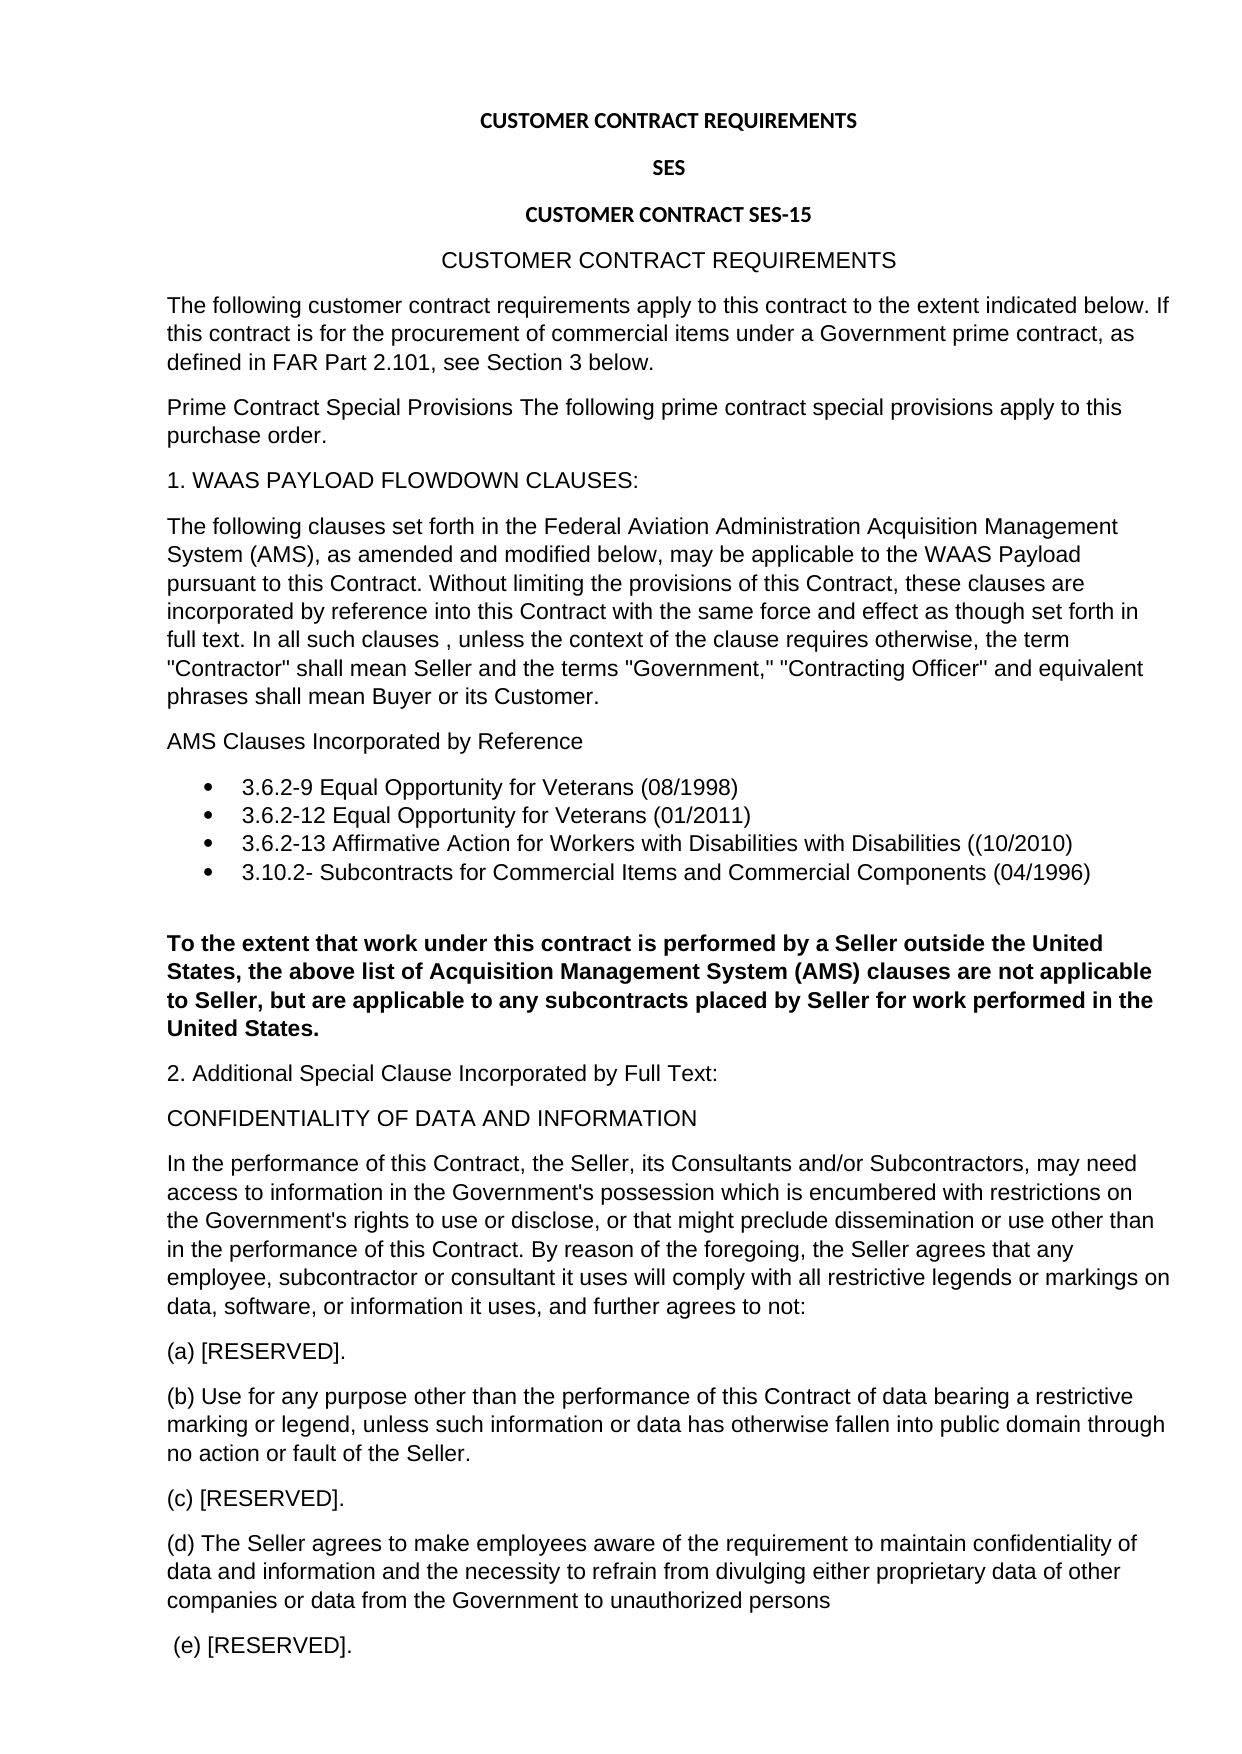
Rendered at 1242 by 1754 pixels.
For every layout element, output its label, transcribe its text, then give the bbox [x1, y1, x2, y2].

text (b) Use for any purpose other than the performance of this Contract of data bearing a restrictive marking or legend, unless such information or data has otherwise fallen into public domain through no action or fault of the Seller. [167, 1383, 1171, 1466]
text (a) [RESERVED]. [167, 1338, 1171, 1364]
text In the performance of this Contract, the Seller, its Consultants and/or Subcontractors, may need access to information in the Government's possession which is encumbered with restrictions on the Government's rights to use or disclose, or that might preclude dissemination or use other than in the performance of this Contract. By reason of the foregoing, the Seller agrees that any employee, subcontractor or consultant it uses will comply with all restrictive legends or markings on data, software, or information it uses, and further agrees to not: [167, 1150, 1171, 1319]
list 3.10.2- Subcontracts for Commercial Items and Commercial Components (04/1996) [204, 859, 1171, 885]
text (d) The Seller agrees to make employees aware of the requirement to maintain confidentiality of data and information and the necessity to refrain from divulging either proprietary data of other companies or data from the Government to unauthorized persons [167, 1530, 1171, 1613]
text The following clauses set forth in the Federal Aviation Administration Acquisition Management System (AMS), as amended and modified below, may be applicable to the WAAS Payload pursuant to this Contract. Without limiting the provisions of this Contract, these clauses are incorporated by reference into this Contract with the same force and effect as though set forth in full text. In all such clauses , unless the context of the clause requires otherwise, the term "Contractor" shall mean Seller and the terms "Government," "Contracting Officer'' and equivalent phrases shall mean Buyer or its Customer. [167, 513, 1171, 709]
text CUSTOMER CONTRACT REQUIREMENTS [167, 247, 1171, 273]
text (e) [RESERVED]. [167, 1632, 1171, 1658]
text AMS Clauses Incorporated by Reference [167, 728, 1171, 755]
list 3.6.2-9 Equal Opportunity for Veterans (08/1998) [204, 773, 1171, 800]
text 2. Additional Special Clause Incorporated by Full Text: [167, 1060, 1171, 1087]
list 3.6.2-13 Affirmative Action for Workers with Disabilities with Disabilities ((10/2010) [204, 830, 1171, 857]
text Prime Contract Special Provisions The following prime contract special provisions apply to this purchase order. [167, 394, 1171, 449]
text CONFIDENTIALITY OF DATA AND INFORMATION [167, 1105, 1171, 1132]
text CUSTOMER CONTRACT REQUIREMENTS [167, 106, 1171, 134]
text CUSTOMER CONTRACT SES-15 [167, 200, 1171, 228]
text 1. WAAS PAYLOAD FLOWDOWN CLAUSES: [167, 467, 1171, 494]
text To the extent that work under this contract is performed by a Seller outside the United States, the above list of Acquisition Management System (AMS) clauses are not applicable to Seller, but are applicable to any subcontracts placed by Seller for work performed in the United States. [167, 930, 1171, 1041]
text (c) [RESERVED]. [167, 1485, 1171, 1511]
text SES [167, 153, 1171, 181]
text The following customer contract requirements apply to this contract to the extent indicated below. If this contract is for the procurement of commercial items under a Government prime contract, as defined in FAR Part 2.101, see Section 3 below. [167, 292, 1171, 375]
list 3.6.2-12 Equal Opportunity for Veterans (01/2011) [204, 802, 1171, 828]
